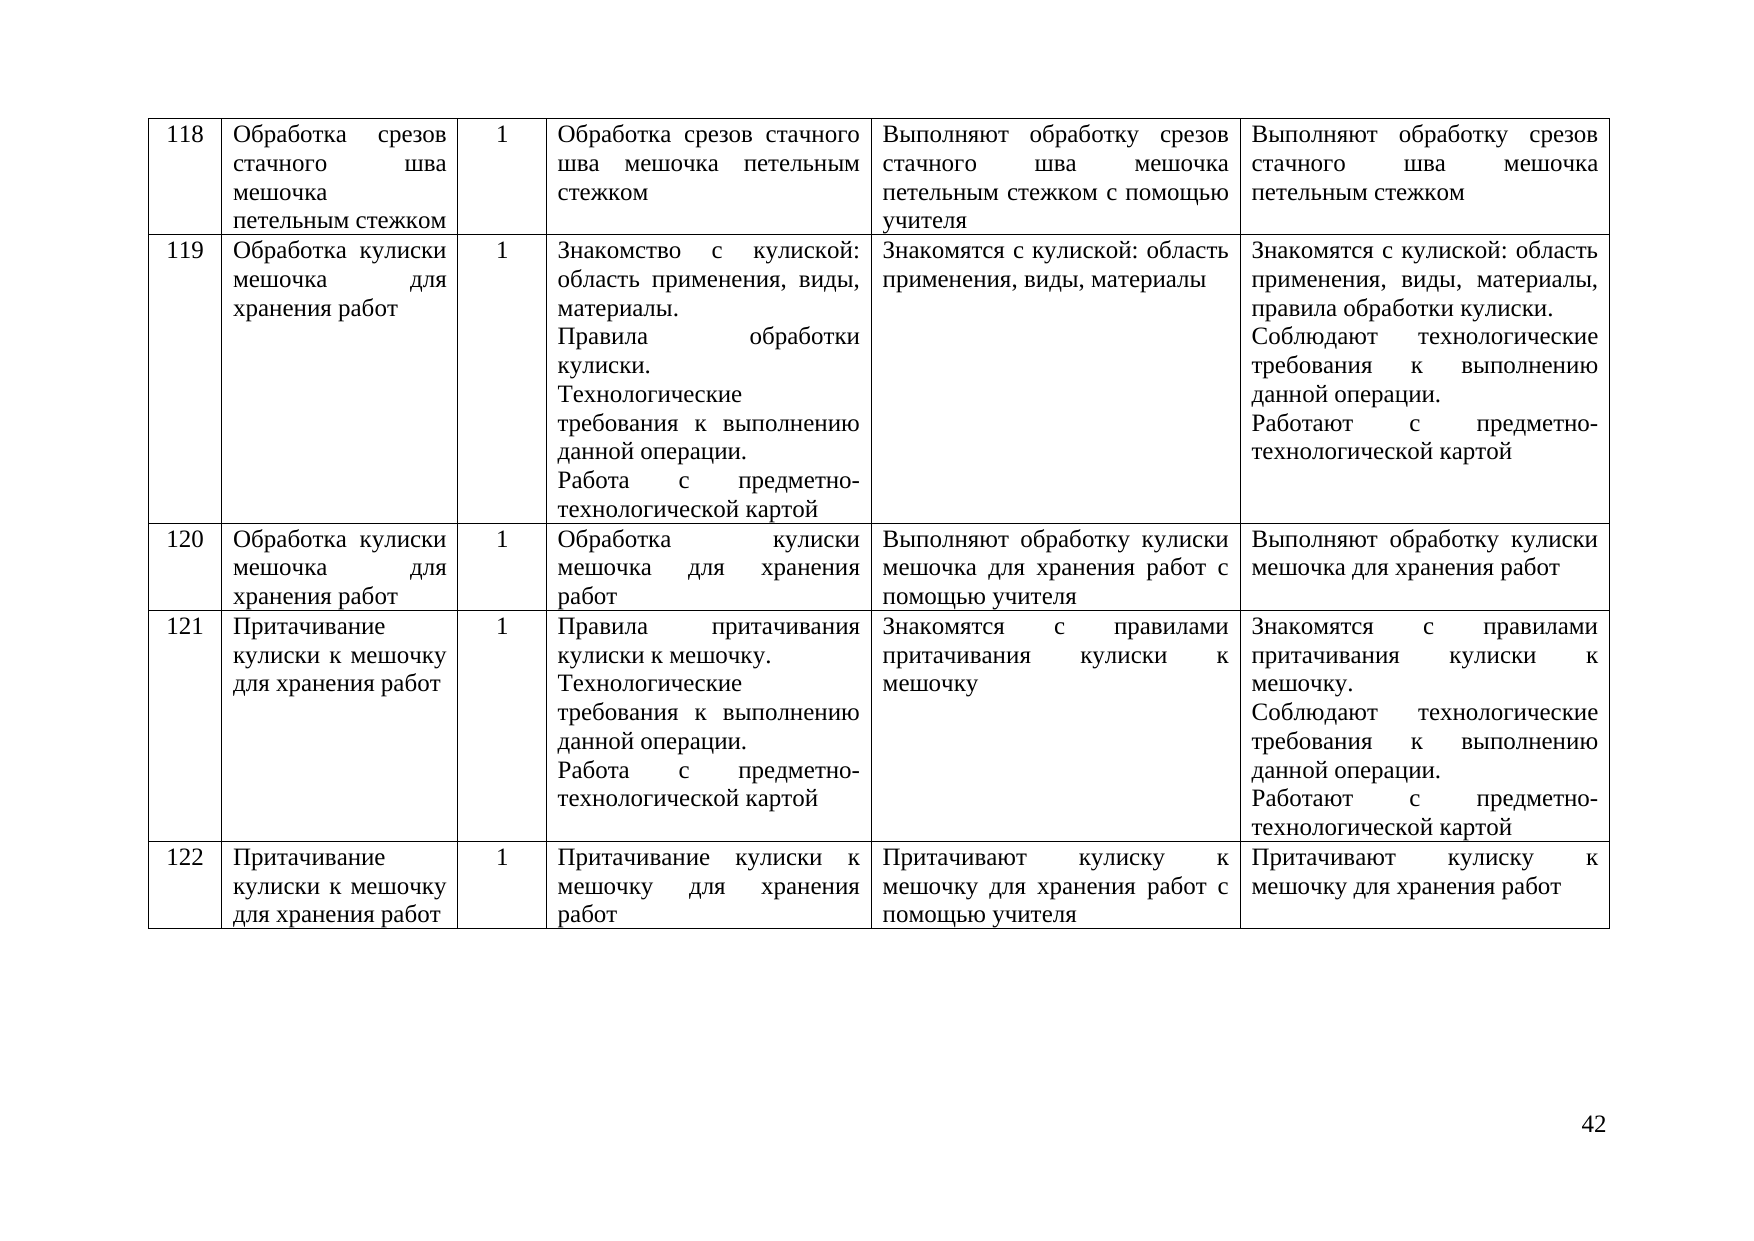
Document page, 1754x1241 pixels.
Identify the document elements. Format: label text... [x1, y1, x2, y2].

table_cell Обработка кулиски мешочка для хранения работ [222, 235, 457, 523]
table_cell Обработка кулиски мешочка для хранения работ [222, 524, 457, 610]
table_header Обработка срезов стачного шва мешочка петельным стежком [547, 119, 871, 234]
table_cell 121 [149, 611, 221, 841]
table_cell 1 [458, 235, 546, 523]
table_cell Знакомство с кулиской: область применения, виды, материалы. Правила обработки кулиски. Технологические требования к выполнению данной операции. Работа с предметно-технологической картой [547, 235, 871, 523]
table_cell Притачивание кулиски к мешочку для хранения работ [547, 842, 871, 928]
table_cell 1 [458, 524, 546, 610]
table_header Обработка срезов стачного шва мешочка петельным стежком [222, 119, 457, 234]
table_cell Знакомятся с правилами притачивания кулиски к мешочку. Соблюдают технологические требования к выполнению данной операции. Работают с предметно-технологической картой [1241, 611, 1609, 841]
table_cell Обработка кулиски мешочка для хранения работ [547, 524, 871, 610]
table_cell Притачивают кулиску к мешочку для хранения работ [1241, 842, 1609, 928]
table_cell Выполняют обработку кулиски мешочка для хранения работ [1241, 524, 1609, 610]
table_cell Знакомятся с кулиской: область применения, виды, материалы [872, 235, 1240, 523]
table_cell 1 [458, 842, 546, 928]
table_cell 1 [458, 611, 546, 841]
table_cell Знакомятся с кулиской: область применения, виды, материалы, правила обработки кулиски. Соблюдают технологические требования к выполнению данной операции. Работают с предметно-технологической картой [1241, 235, 1609, 523]
table_header Выполняют обработку срезов стачного шва мешочка петельным стежком с помощью учителя [872, 119, 1240, 234]
table_cell 120 [149, 524, 221, 610]
table_cell Знакомятся с правилами притачивания кулиски к мешочку [872, 611, 1240, 841]
table_cell 122 [149, 842, 221, 928]
table_cell Выполняют обработку кулиски мешочка для хранения работ с помощью учителя [872, 524, 1240, 610]
table_cell Правила притачивания кулиски к мешочку. Технологические требования к выполнению данной операции. Работа с предметно-технологической картой [547, 611, 871, 841]
table_cell Притачивание кулиски к мешочку для хранения работ [222, 611, 457, 841]
table_header Выполняют обработку срезов стачного шва мешочка петельным стежком [1241, 119, 1609, 234]
table_header 1 [458, 119, 546, 234]
table_header 118 [149, 119, 221, 234]
table_cell 119 [149, 235, 221, 523]
table_cell Притачивают кулиску к мешочку для хранения работ с помощью учителя [872, 842, 1240, 928]
table_cell Притачивание кулиски к мешочку для хранения работ [222, 842, 457, 928]
